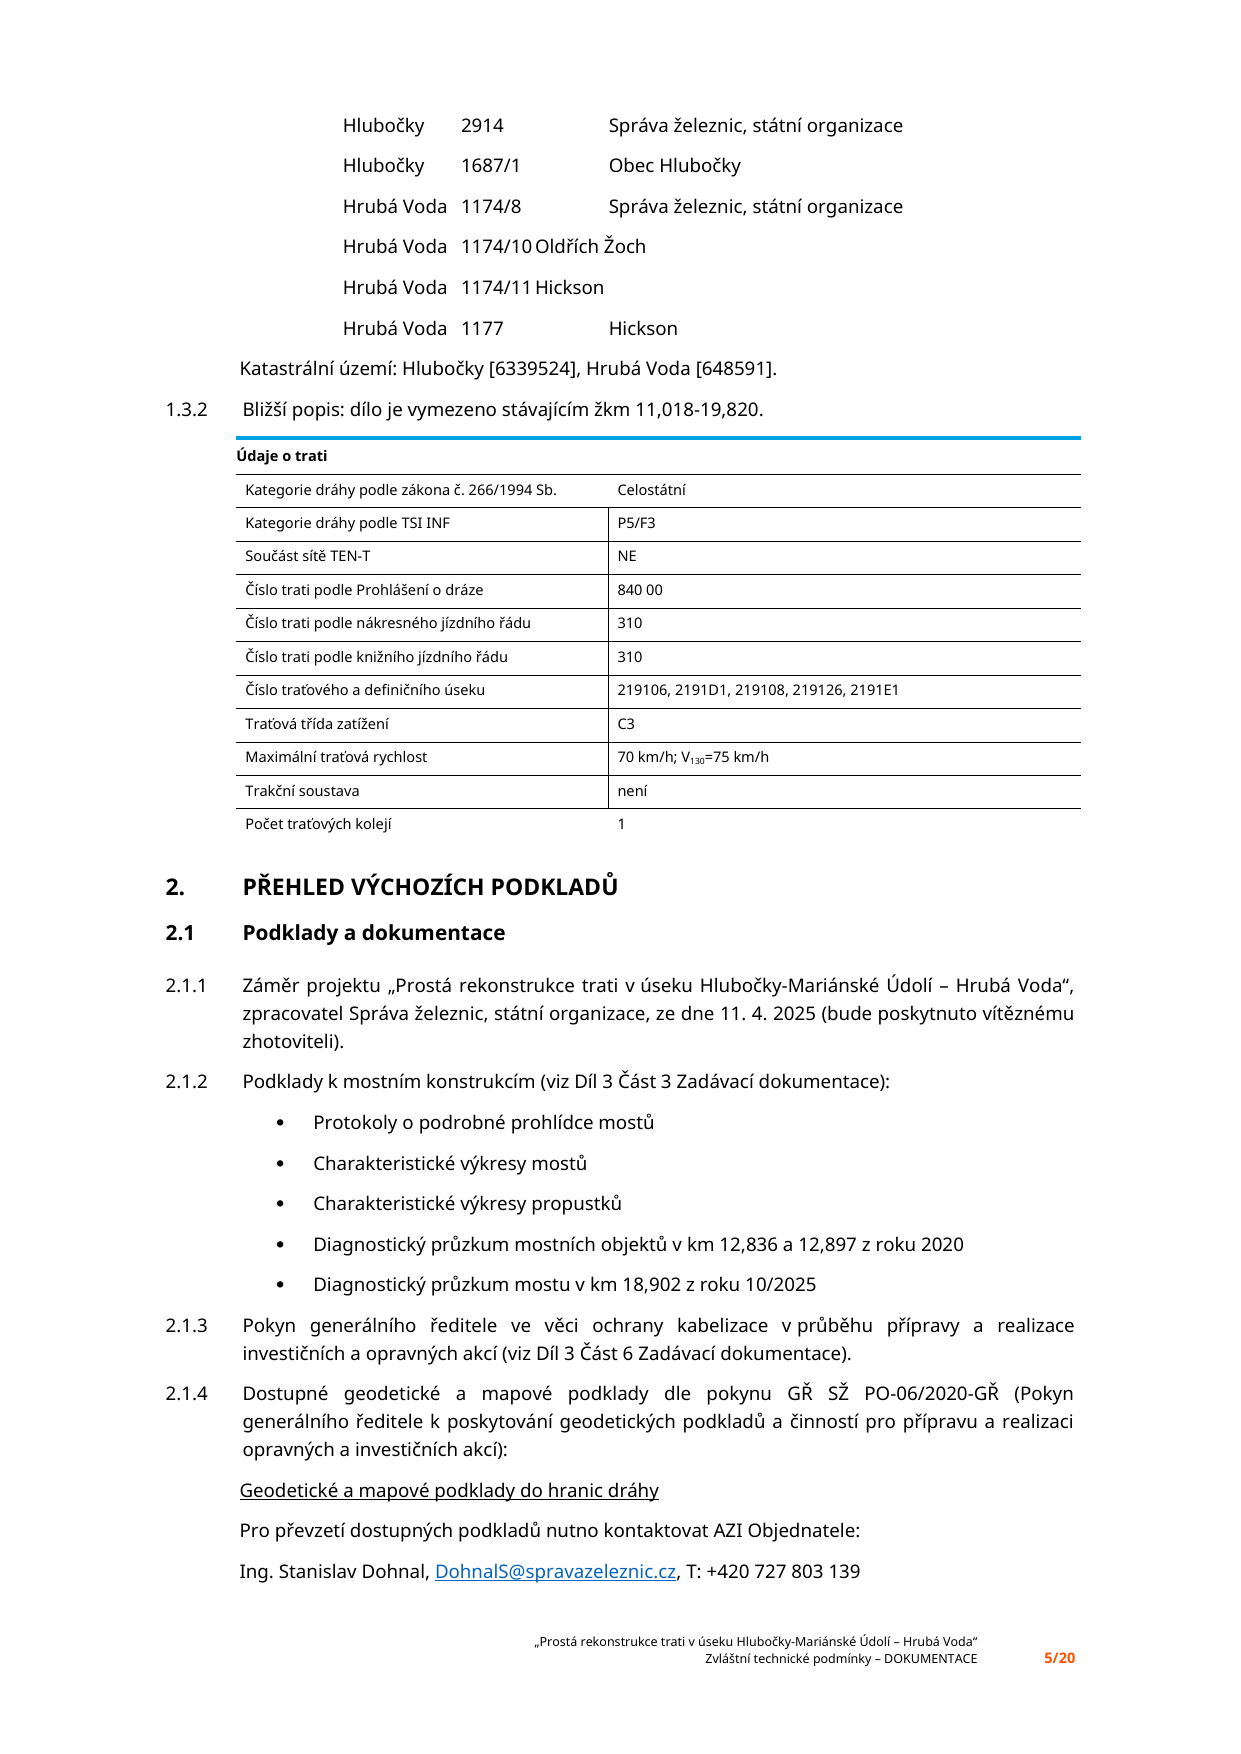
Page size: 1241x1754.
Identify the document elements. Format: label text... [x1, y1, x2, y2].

table_cell C3 [609, 709, 1081, 741]
list Hlubočky 2914 Správa železnic, státní organizace [165, 112, 1075, 138]
list Charakteristické výkresy propustků [240, 1190, 1075, 1216]
text Podklady k mostním konstrukcím (viz Díl 3 Část 3 Zadávací dokumentace): [165, 1069, 1075, 1094]
text Dostupné geodetické a mapové podklady dle pokynu GŘ SŽ PO-06/2020-GŘ (Pokyn generálního ředitele k poskytování geodetických podkladů a činností pro přípravu a realizaci opravných a investičních akcí): [165, 1380, 1075, 1462]
table_cell 310 [609, 609, 1081, 641]
list Hrubá Voda 1174/11 Hickson [165, 274, 1075, 300]
table_cell Traťová třída zatížení [236, 709, 608, 741]
table_cell 1 [609, 809, 1081, 842]
text Záměr projektu „Prostá rekonstrukce trati v úseku Hlubočky-Mariánské Údolí – Hrubá Voda“, zpracovatel Správa železnic, státní organizace, ze dne 11. 4. 2025 (bude poskytnuto vítěznému zhotoviteli). [165, 972, 1075, 1054]
list Charakteristické výkresy mostů [240, 1150, 1075, 1175]
table_cell Počet traťových kolejí [236, 809, 608, 842]
list Diagnostický průzkum mostních objektů v km 12,836 a 12,897 z roku 2020 [240, 1231, 1075, 1256]
table_cell 219106, 2191D1, 219108, 219126, 2191E1 [609, 676, 1081, 708]
table_cell není [609, 776, 1081, 808]
table_cell Kategorie dráhy podle TSI INF [236, 508, 608, 541]
text Údaje o trati [236, 440, 1081, 466]
table_cell P5/F3 [609, 508, 1081, 541]
table_cell 70 km/h; V130=75 km/h [609, 743, 1081, 775]
table_cell Trakční soustava [236, 776, 608, 808]
list Bližší popis: dílo je vymezeno stávajícím žkm 11,018-19,820. [165, 396, 1075, 421]
text Pro převzetí dostupných podkladů nutno kontaktovat AZI Objednatele: [239, 1517, 1075, 1543]
table_cell Maximální traťová rychlost [236, 743, 608, 775]
table_cell Číslo trati podle knižního jízdního řádu [236, 642, 608, 674]
list Hlubočky 1687/1 Obec Hlubočky [165, 153, 1075, 178]
table_cell Číslo traťového a definičního úseku [236, 676, 608, 708]
table_cell NE [609, 542, 1081, 574]
table_cell 840 00 [609, 575, 1081, 608]
list Hrubá Voda 1174/8 Správa železnic, státní organizace [165, 193, 1075, 219]
list Diagnostický průzkum mostu v km 18,902 z roku 10/2025 [240, 1271, 1075, 1297]
text Podklady a dokumentace [165, 918, 1075, 946]
table_header Kategorie dráhy podle zákona č. 266/1994 Sb. [236, 475, 608, 507]
list Hrubá Voda 1174/10 Oldřích Žoch [165, 234, 1075, 259]
list Katastrální území: Hlubočky [6339524], Hrubá Voda [648591]. [239, 355, 1075, 381]
list Protokoly o podrobné prohlídce mostů [240, 1109, 1075, 1135]
list Hrubá Voda 1177 Hickson [165, 315, 1075, 340]
text Pokyn generálního ředitele ve věci ochrany kabelizace v průběhu přípravy a realizace investičních a opravných akcí (viz Díl 3 Část 6 Zadávací dokumentace). [165, 1312, 1075, 1365]
table_header Celostátní [609, 475, 1081, 507]
text PŘEHLED VÝCHOZÍCH PODKLADŮ [165, 871, 1075, 902]
table_cell Číslo trati podle nákresného jízdního řádu [236, 609, 608, 641]
table_cell Součást sítě TEN-T [236, 542, 608, 574]
table_cell 310 [609, 642, 1081, 674]
table_cell Číslo trati podle Prohlášení o dráze [236, 575, 608, 608]
text Geodetické a mapové podklady do hranic dráhy [165, 1477, 1075, 1502]
list Ing. Stanislav Dohnal, DohnalS@spravazeleznic.cz, T: +420 727 803 139 [204, 1558, 1075, 1583]
